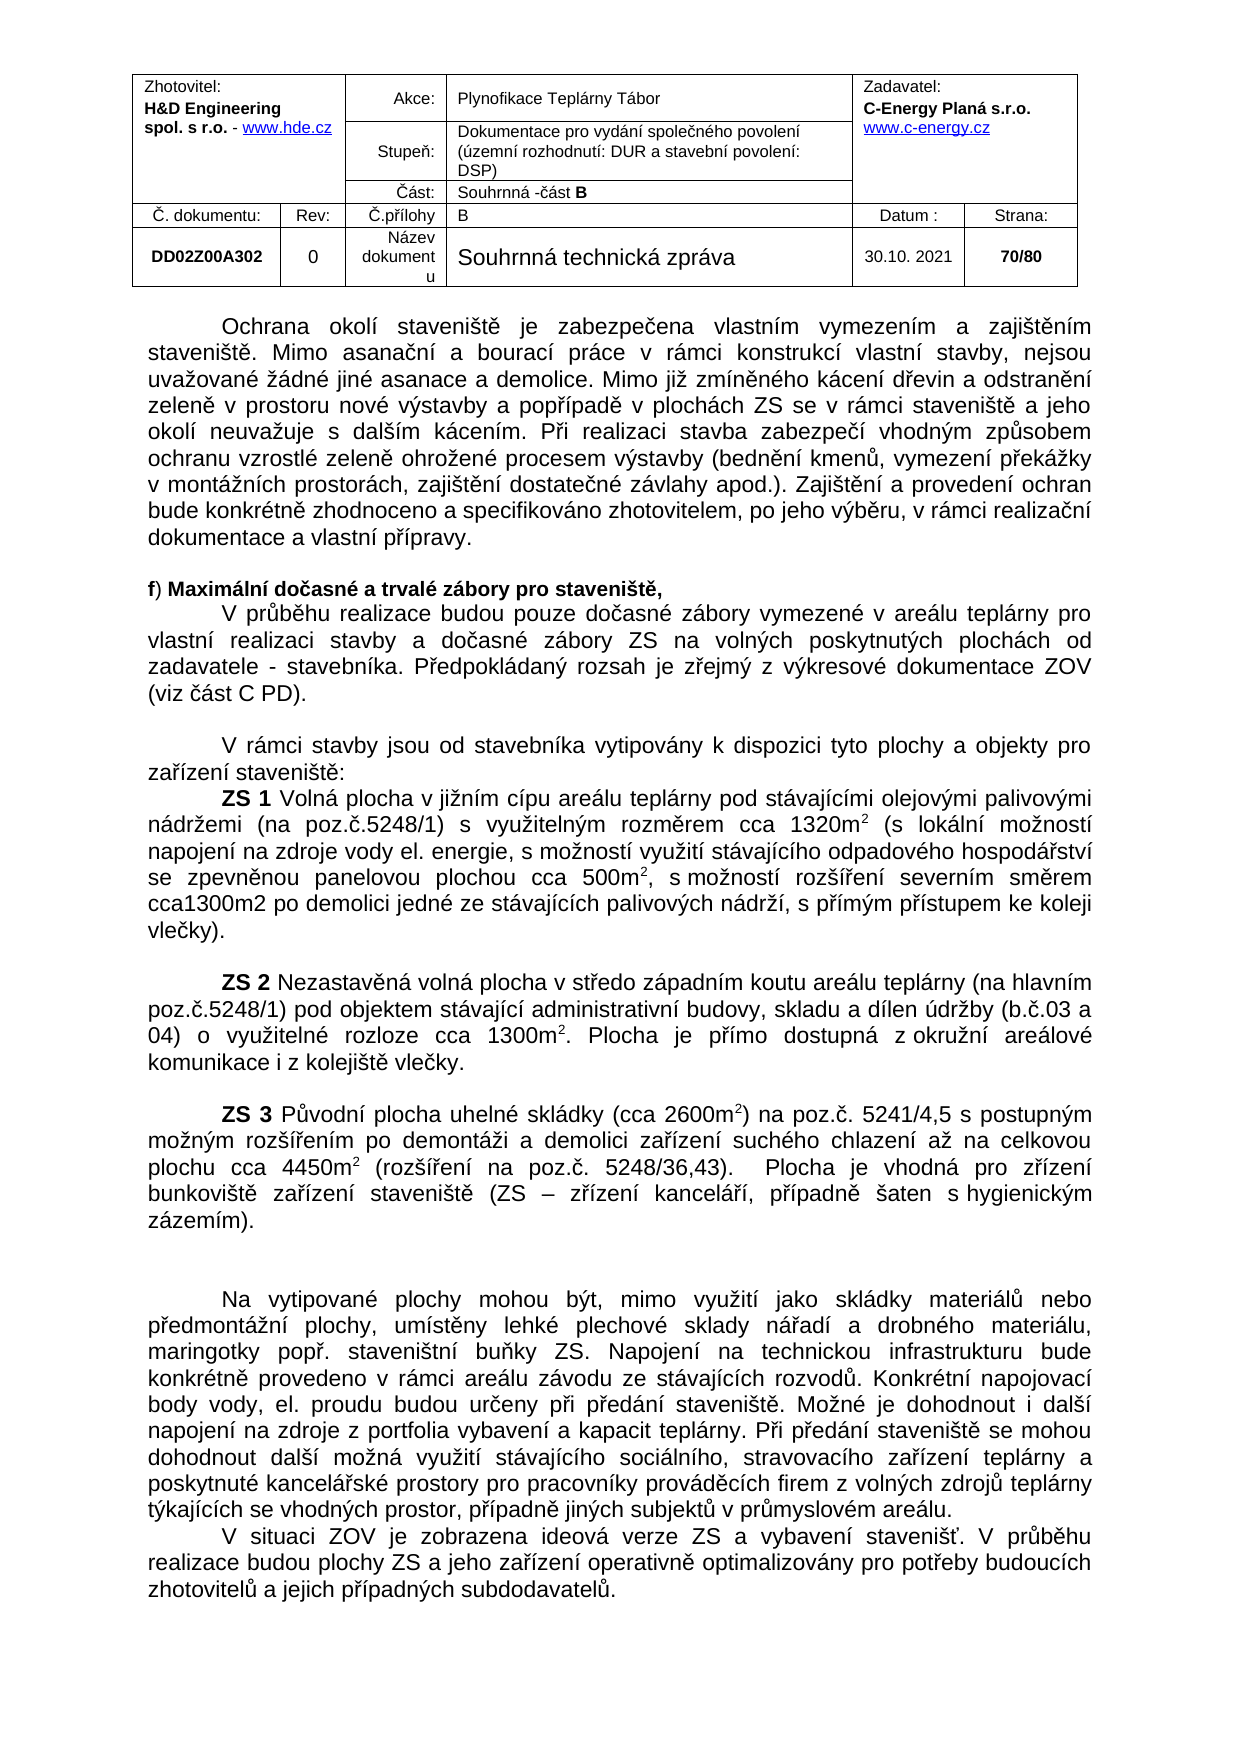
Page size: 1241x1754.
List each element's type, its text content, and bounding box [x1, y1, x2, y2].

text V rámci stavby jsou od stavebníka vytipovány k dispozici tyto plochy a objekty pro zařízení staveniště: [148, 732, 1092, 785]
text Na vytipované plochy mohou být, mimo využití jako skládky materiálů nebo předmontážní plochy, umístěny lehké plechové sklady nářadí a drobného materiálu, maringotky popř. staveništní buňky ZS. Napojení na technickou infrastrukturu bude konkrétně provedeno v rámci areálu závodu ze stávajících rozvodů. Konkrétní napojovací body vody, el. proudu budou určeny při předání staveniště. Možné je dohodnout i další napojení na zdroje z portfolia vybavení a kapacit teplárny. Při předání staveniště se mohou dohodnout další možná využití stávajícího sociálního, stravovacího zařízení teplárny a poskytnuté kancelářské prostory pro pracovníky prováděcích firem z volných zdrojů teplárny týkajících se vhodných prostor, případně jiných subjektů v průmyslovém areálu. [148, 1286, 1092, 1523]
text ZS 1 Volná plocha v jižním cípu areálu teplárny pod stávajícími olejovými palivovými nádržemi (na poz.č.5248/1) s využitelným rozměrem cca 1320m2 (s lokální možností napojení na zdroje vody el. energie, s možností využití stávajícího odpadového hospodářství se zpevněnou panelovou plochou cca 500m2, s možností rozšíření severním směrem cca1300m2 po demolici jedné ze stávajících palivových nádrží, s přímým přístupem ke koleji vlečky). [148, 785, 1092, 943]
text ZS 2 Nezastavěná volná plocha v středo západním koutu areálu teplárny (na hlavním poz.č.5248/1) pod objektem stávající administrativní budovy, skladu a dílen údržby (b.č.03 a 04) o využitelné rozloze cca 1300m2. Plocha je přímo dostupná z okružní areálové komunikace i z kolejiště vlečky. [148, 969, 1092, 1075]
text V průběhu realizace budou pouze dočasné zábory vymezené v areálu teplárny pro vlastní realizaci stavby a dočasné zábory ZS na volných poskytnutých plochách od zadavatele - stavebníka. Předpokládaný rozsah je zřejmý z výkresové dokumentace ZOV (viz část C PD). [148, 600, 1092, 706]
subtitle f) Maximální dočasné a trvalé zábory pro staveniště, [148, 576, 1092, 600]
text ZS 3 Původní plocha uhelné skládky (cca 2600m2) na poz.č. 5241/4,5 s postupným možným rozšířením po demontáži a demolici zařízení suchého chlazení až na celkovou plochu cca 4450m2 (rozšíření na poz.č. 5248/36,43). Plocha je vhodná pro zřízení bunkoviště zařízení staveniště (ZS – zřízení kanceláří, případně šaten s hygienickým zázemím). [148, 1101, 1092, 1233]
text V situaci ZOV je zobrazena ideová verze ZS a vybavení stavenišť. V průběhu realizace budou plochy ZS a jeho zařízení operativně optimalizovány pro potřeby budoucích zhotovitelů a jejich případných subdodavatelů. [148, 1523, 1092, 1602]
text Ochrana okolí staveniště je zabezpečena vlastním vymezením a zajištěním staveniště. Mimo asanační a bourací práce v rámci konstrukcí vlastní stavby, nejsou uvažované žádné jiné asanace a demolice. Mimo již zmíněného kácení dřevin a odstranění zeleně v prostoru nové výstavby a popřípadě v plochách ZS se v rámci staveniště a jeho okolí neuvažuje s dalším kácením. Při realizaci stavba zabezpečí vhodným způsobem ochranu vzrostlé zeleně ohrožené procesem výstavby (bednění kmenů, vymezení překážky v montážních prostorách, zajištění dostatečné závlahy apod.). Zajištění a provedení ochran bude konkrétně zhodnoceno a specifikováno zhotovitelem, po jeho výběru, v rámci realizační dokumentace a vlastní přípravy. [148, 313, 1092, 550]
